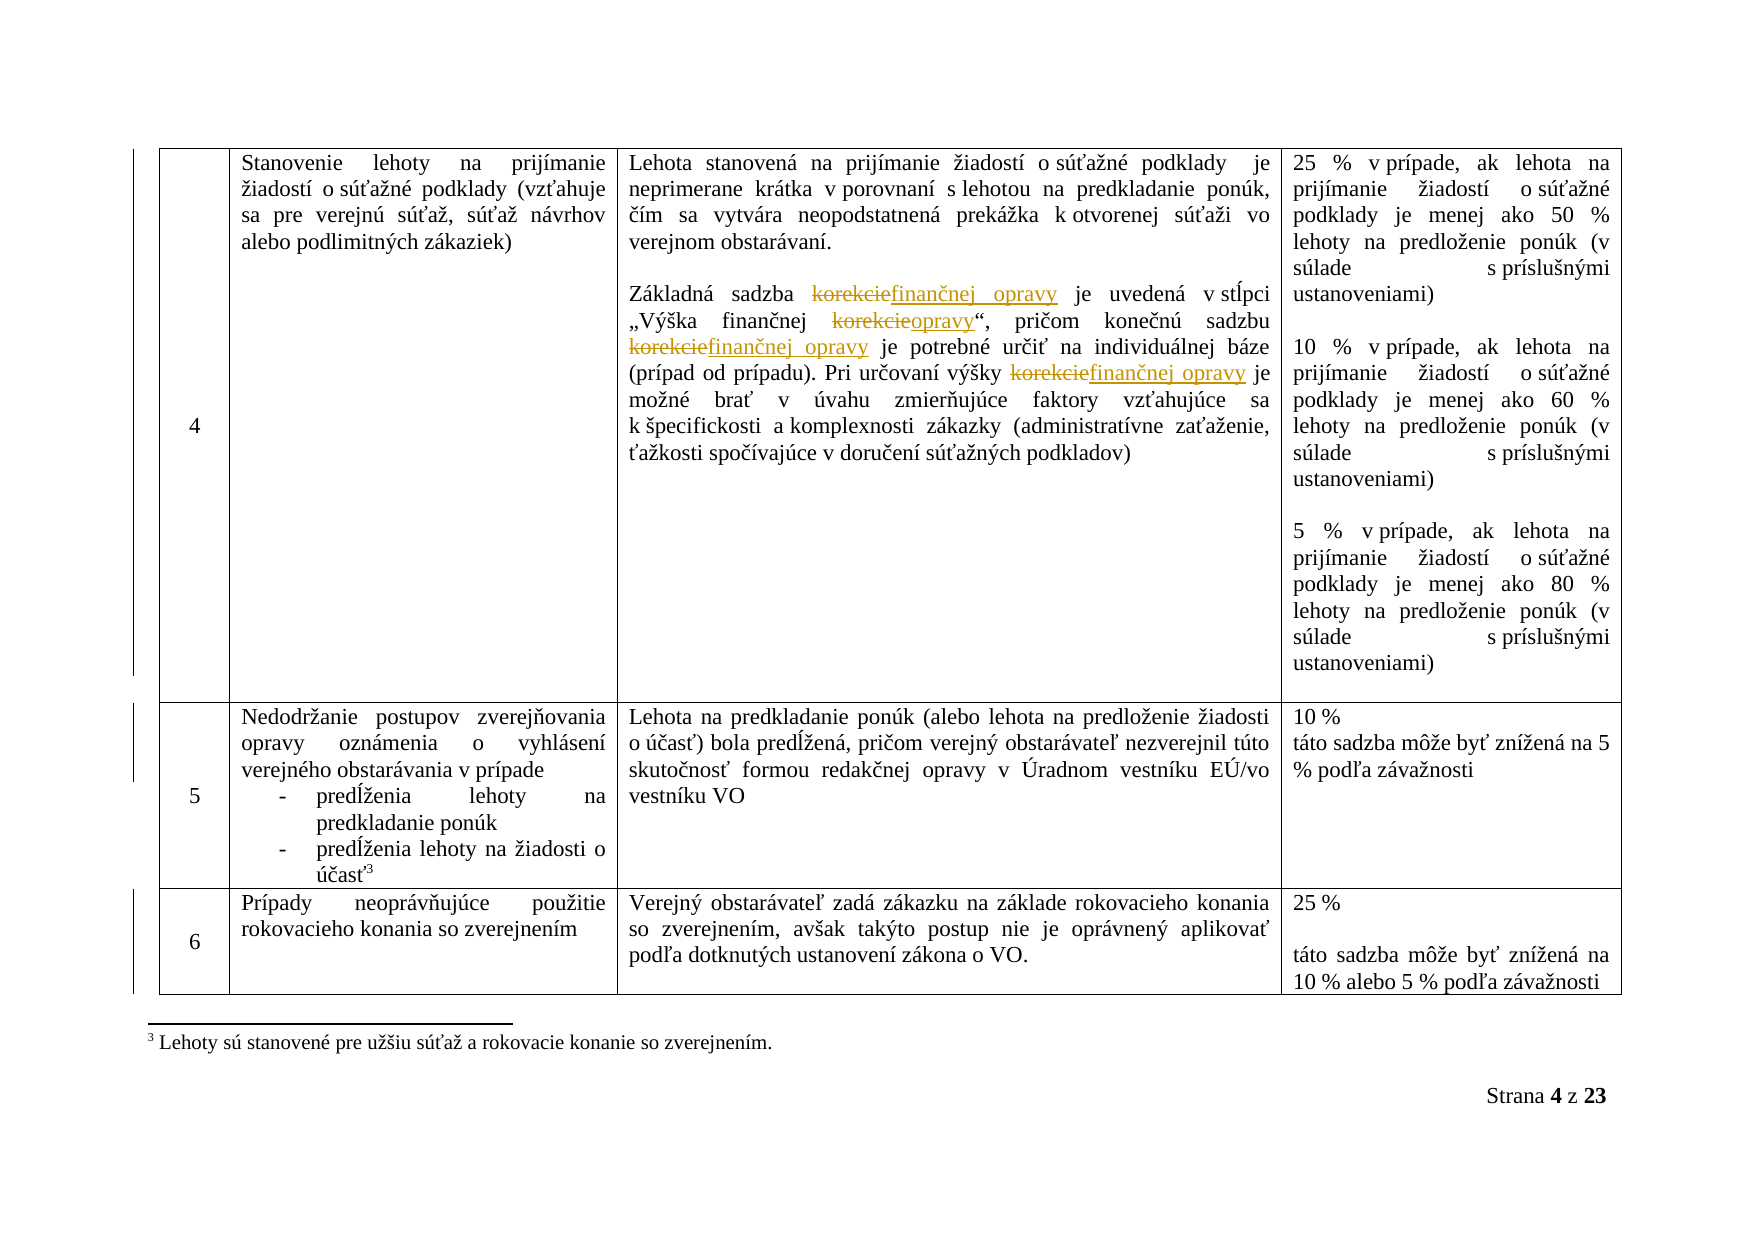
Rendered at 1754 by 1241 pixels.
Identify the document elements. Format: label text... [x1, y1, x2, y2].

table_cell Verejný obstarávateľ zadá zákazku na základe rokovacieho konania so zverejnením, avšak takýto postup nie je oprávnený aplikovať podľa dotknutých ustanovení zákona o VO. [618, 889, 1281, 994]
table_cell Lehota stanovená na prijímanie žiadostí o súťažné podklady je neprimerane krátka v porovnaní s lehotou na predkladanie ponúk, čím sa vytvára neopodstatnená prekážka k otvorenej súťaži vo verejnom obstarávaní. Základná sadzba je uvedená v stĺpci „Výška finančnej “, pričom konečnú sadzbu je potrebné určiť na individuálnej báze (prípad od prípadu). Pri určovaní výšky je možné brať v úvahu zmierňujúce faktory vzťahujúce sa k špecifickosti a komplexnosti zákazky (administratívne zaťaženie, ťažkosti spočívajúce v doručení súťažných podkladov) [618, 149, 1281, 702]
table_cell 6 [160, 889, 229, 994]
table_cell Nedodržanie postupov zverejňovania opravy oznámenia o vyhlásení verejného obstarávania v prípade predĺženia lehoty na predkladanie ponúk predĺženia lehoty na žiadosti o účasť [230, 703, 617, 888]
table_cell 4 [160, 149, 229, 702]
table_cell Lehota na predkladanie ponúk (alebo lehota na predloženie žiadosti o účasť) bola predĺžená, pričom verejný obstarávateľ nezverejnil túto skutočnosť formou redakčnej opravy v Úradnom vestníku EÚ/vo vestníku VO [618, 703, 1281, 888]
table_cell Prípady neoprávňujúce použitie rokovacieho konania so zverejnením [230, 889, 617, 994]
table_cell Stanovenie lehoty na prijímanie žiadostí o súťažné podklady (vzťahuje sa pre verejnú súťaž, súťaž návrhov alebo podlimitných zákaziek) [230, 149, 617, 702]
table_cell 5 [160, 703, 229, 888]
table_cell 25 % v prípade, ak lehota na prijímanie žiadostí o súťažné podklady je menej ako 50 % lehoty na predloženie ponúk (v súlade s príslušnými ustanoveniami) 10 % v prípade, ak lehota na prijímanie žiadostí o súťažné podklady je menej ako 60 % lehoty na predloženie ponúk (v súlade s príslušnými ustanoveniami) 5 % v prípade, ak lehota na prijímanie žiadostí o súťažné podklady je menej ako 80 % lehoty na predloženie ponúk (v súlade s príslušnými ustanoveniami) [1282, 149, 1621, 702]
table_cell 25 % táto sadzba môže byť znížená na 10 % alebo 5 % podľa závažnosti [1282, 889, 1621, 994]
table_cell 10 % táto sadzba môže byť znížená na 5 % podľa závažnosti [1282, 703, 1621, 888]
